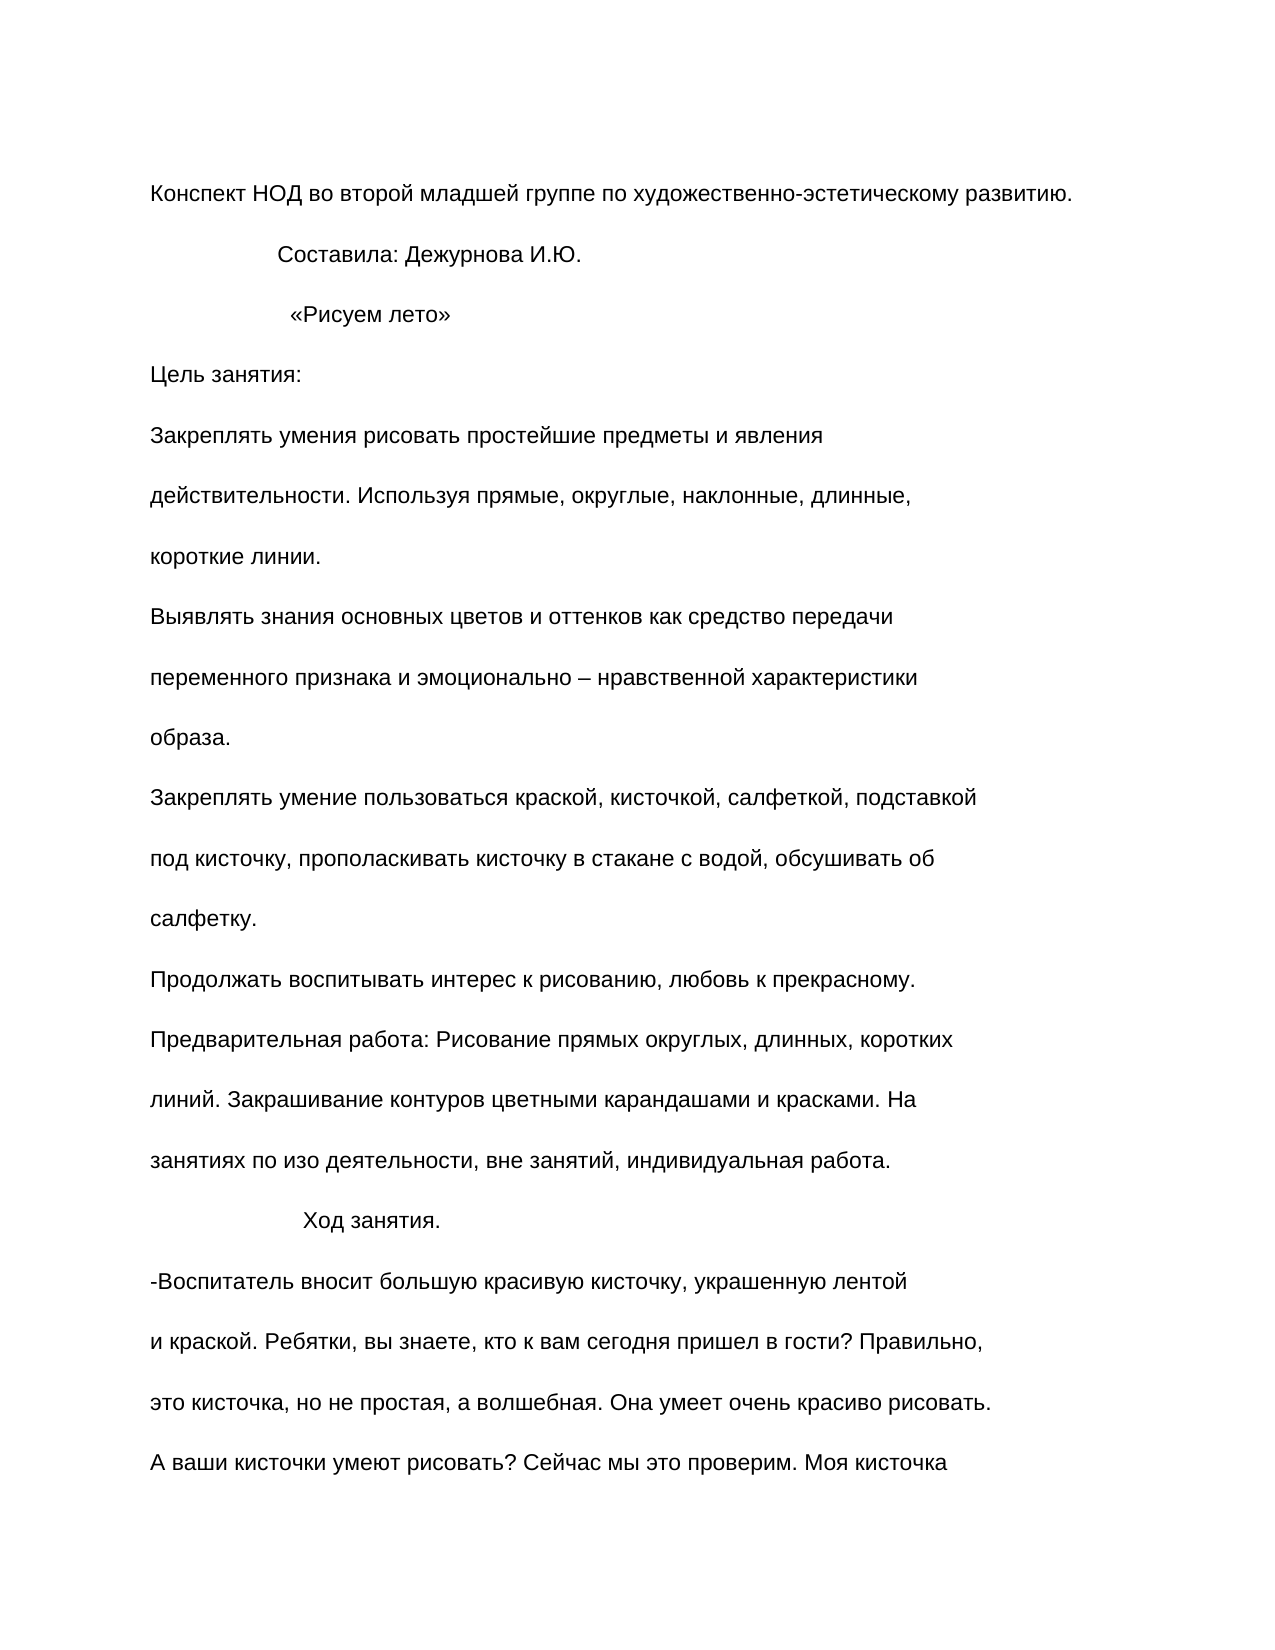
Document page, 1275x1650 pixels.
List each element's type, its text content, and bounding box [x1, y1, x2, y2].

text короткие линии. [150, 543, 1125, 569]
text действительности. Используя прямые, округлые, наклонные, длинные, [150, 482, 1125, 509]
text А ваши кисточки умеют рисовать? Сейчас мы это проверим. Моя кисточка [150, 1449, 1125, 1475]
text -Воспитатель вносит большую красивую кисточку, украшенную лентой [150, 1268, 1125, 1294]
text Выявлять знания основных цветов и оттенков как средство передачи [150, 603, 1125, 629]
text Закреплять умения рисовать простейшие предметы и явления [150, 422, 1125, 448]
text Ход занятия. [150, 1207, 1125, 1234]
text салфетку. [150, 905, 1125, 932]
text Предварительная работа: Рисование прямых округлых, длинных, коротких [150, 1026, 1125, 1052]
text переменного признака и эмоционально – нравственной характеристики [150, 663, 1125, 690]
text Цель занятия: [150, 361, 1125, 388]
text и краской. Ребятки, вы знаете, кто к вам сегодня пришел в гости? Правильно, [150, 1328, 1125, 1354]
text «Рисуем лето» [150, 301, 1125, 327]
text занятиях по изо деятельности, вне занятий, индивидуальная работа. [150, 1147, 1125, 1173]
text образа. [150, 724, 1125, 750]
text Составила: Дежурнова И.Ю. [150, 241, 1125, 267]
text Конспект НОД во второй младшей группе по художественно-эстетическому развитию. [150, 180, 1125, 207]
text под кисточку, прополаскивать кисточку в стакане с водой, обсушивать об [150, 845, 1125, 871]
text линий. Закрашивание контуров цветными карандашами и красками. На [150, 1086, 1125, 1113]
text Продолжать воспитывать интерес к рисованию, любовь к прекрасному. [150, 966, 1125, 992]
text это кисточка, но не простая, а волшебная. Она умеет очень красиво рисовать. [150, 1388, 1125, 1415]
text Закреплять умение пользоваться краской, кисточкой, салфеткой, подставкой [150, 784, 1125, 811]
